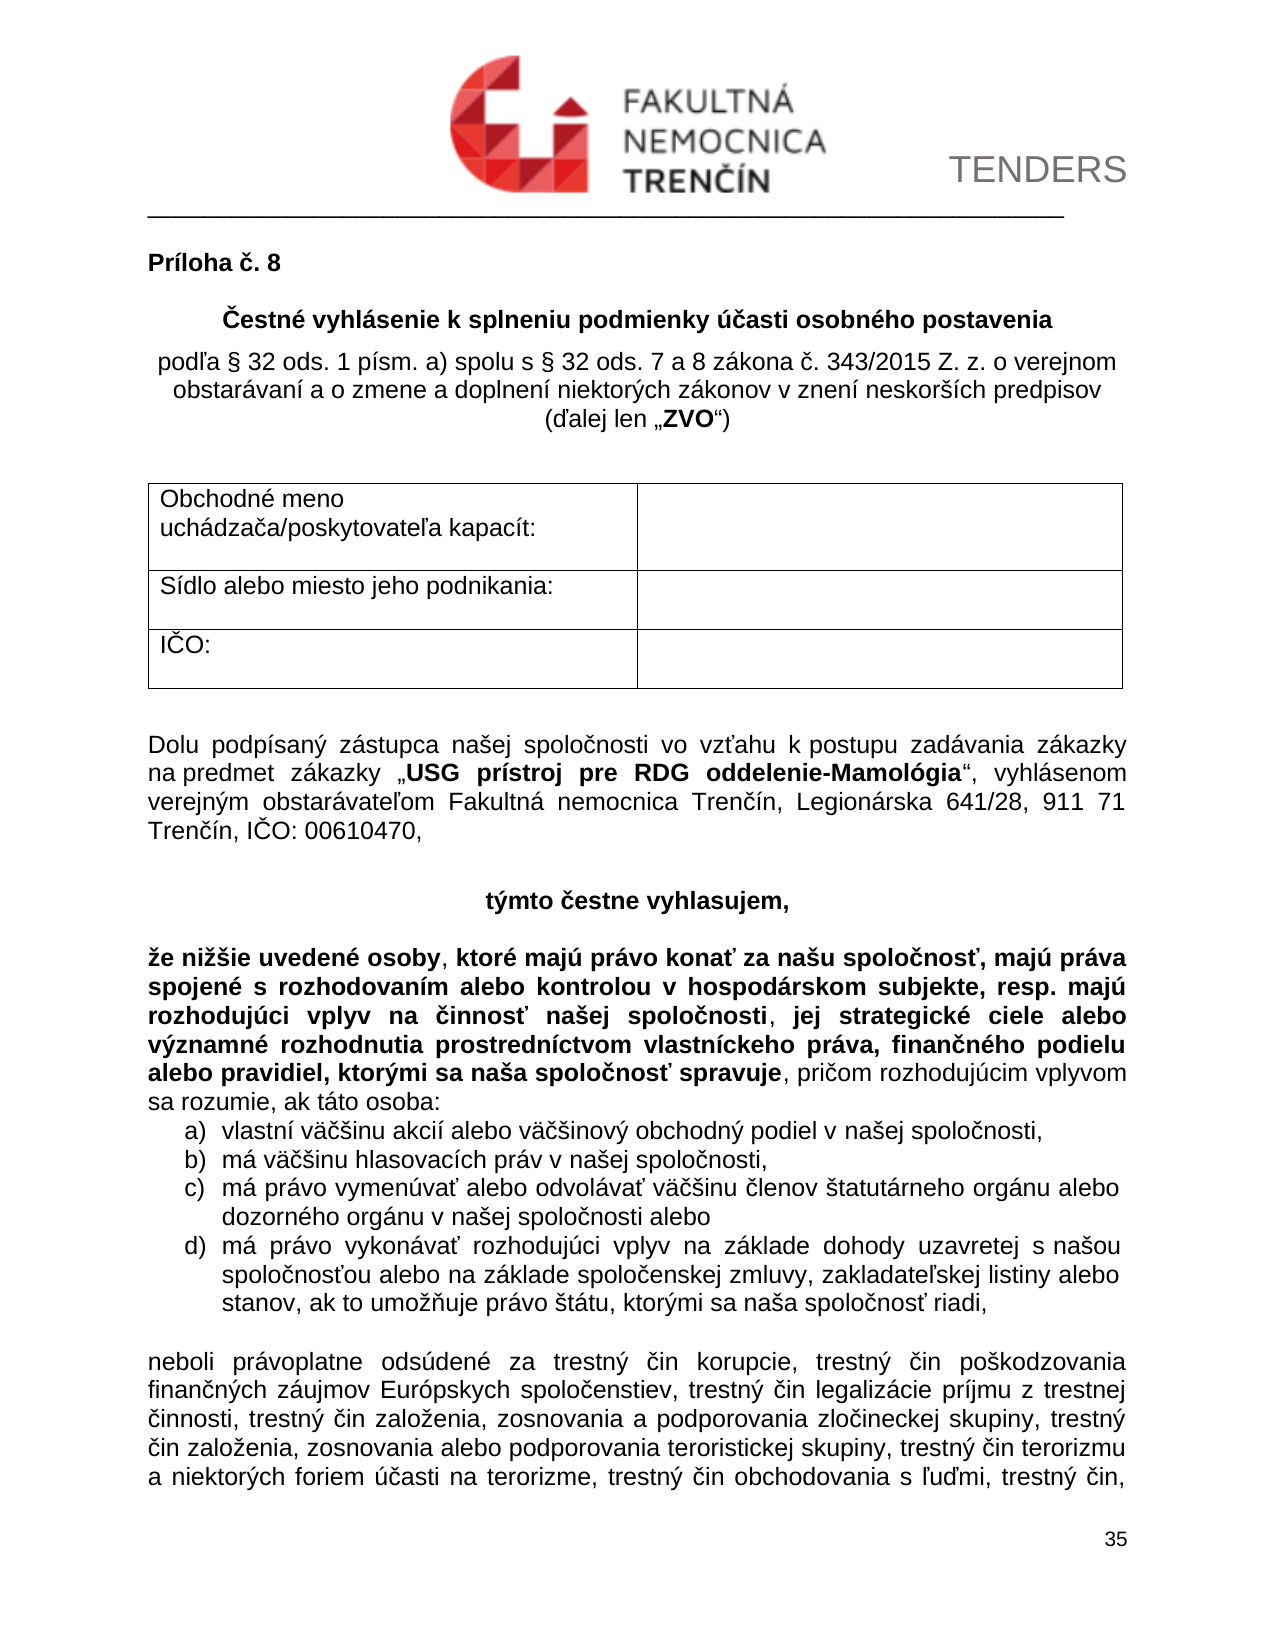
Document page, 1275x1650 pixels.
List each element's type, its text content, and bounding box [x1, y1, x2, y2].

table_cell IČO: [149, 630, 637, 687]
list má väčšinu hlasovacích práv v našej spoločnosti, [184, 1145, 1121, 1173]
list vlastní väčšinu akcií alebo väčšinový obchodný podiel v našej spoločnosti, [184, 1116, 1121, 1145]
table_header Obchodné meno uchádzača/poskytovateľa kapacít: [149, 484, 637, 570]
table_cell Sídlo alebo miesto jeho podnikania: [149, 571, 637, 629]
list má právo vykonávať rozhodujúci vplyv na základe dohody uzavretej s našou spoločnosťou alebo na základe spoločenskej zmluvy, zakladateľskej listiny alebo stanov, ak to umožňuje právo štátu, ktorými sa naša spoločnosť riadi, [184, 1231, 1121, 1317]
text že nižšie uvedené osoby, ktoré majú právo konať za našu spoločnosť, majú práva spojené s rozhodovaním alebo kontrolou v hospodárskom subjekte, resp. majú rozhodujúci vplyv na činnosť našej spoločnosti, jej strategické ciele alebo významné rozhodnutia prostredníctvom vlastníckeho práva, finančného podielu alebo pravidiel, ktorými sa naša spoločnosť spravuje, pričom rozhodujúcim vplyvom sa rozumie, ak táto osoba: [148, 943, 1127, 1116]
table_cell [638, 630, 1122, 687]
text podľa § 32 ods. 1 písm. a) spolu s § 32 ods. 7 a 8 zákona č. 343/2015 Z. z. o verejnom obstarávaní a o zmene a doplnení niektorých zákonov v znení neskorších predpisov (ďalej len „ZVO“) [148, 347, 1127, 433]
table_cell [638, 571, 1122, 629]
text týmto čestne vyhlasujem, [148, 886, 1127, 915]
list má právo vymenúvať alebo odvolávať väčšinu členov štatutárneho orgánu alebo dozorného orgánu v našej spoločnosti alebo [184, 1173, 1121, 1231]
table_header [638, 484, 1122, 570]
text Čestné vyhlásenie k splneniu podmienky účasti osobného postavenia [148, 306, 1127, 334]
text Dolu podpísaný zástupca našej spoločnosti vo vzťahu k postupu zadávania zákazky na predmet zákazky „USG prístroj pre RDG oddelenie-Mamológia“, vyhlásenom verejným obstarávateľom Fakultná nemocnica Trenčín, Legionárska 641/28, 911 71 Trenčín, IČO: 00610470, [148, 730, 1127, 845]
text Príloha č. 8 [148, 248, 1127, 277]
picture [446, 37, 834, 215]
